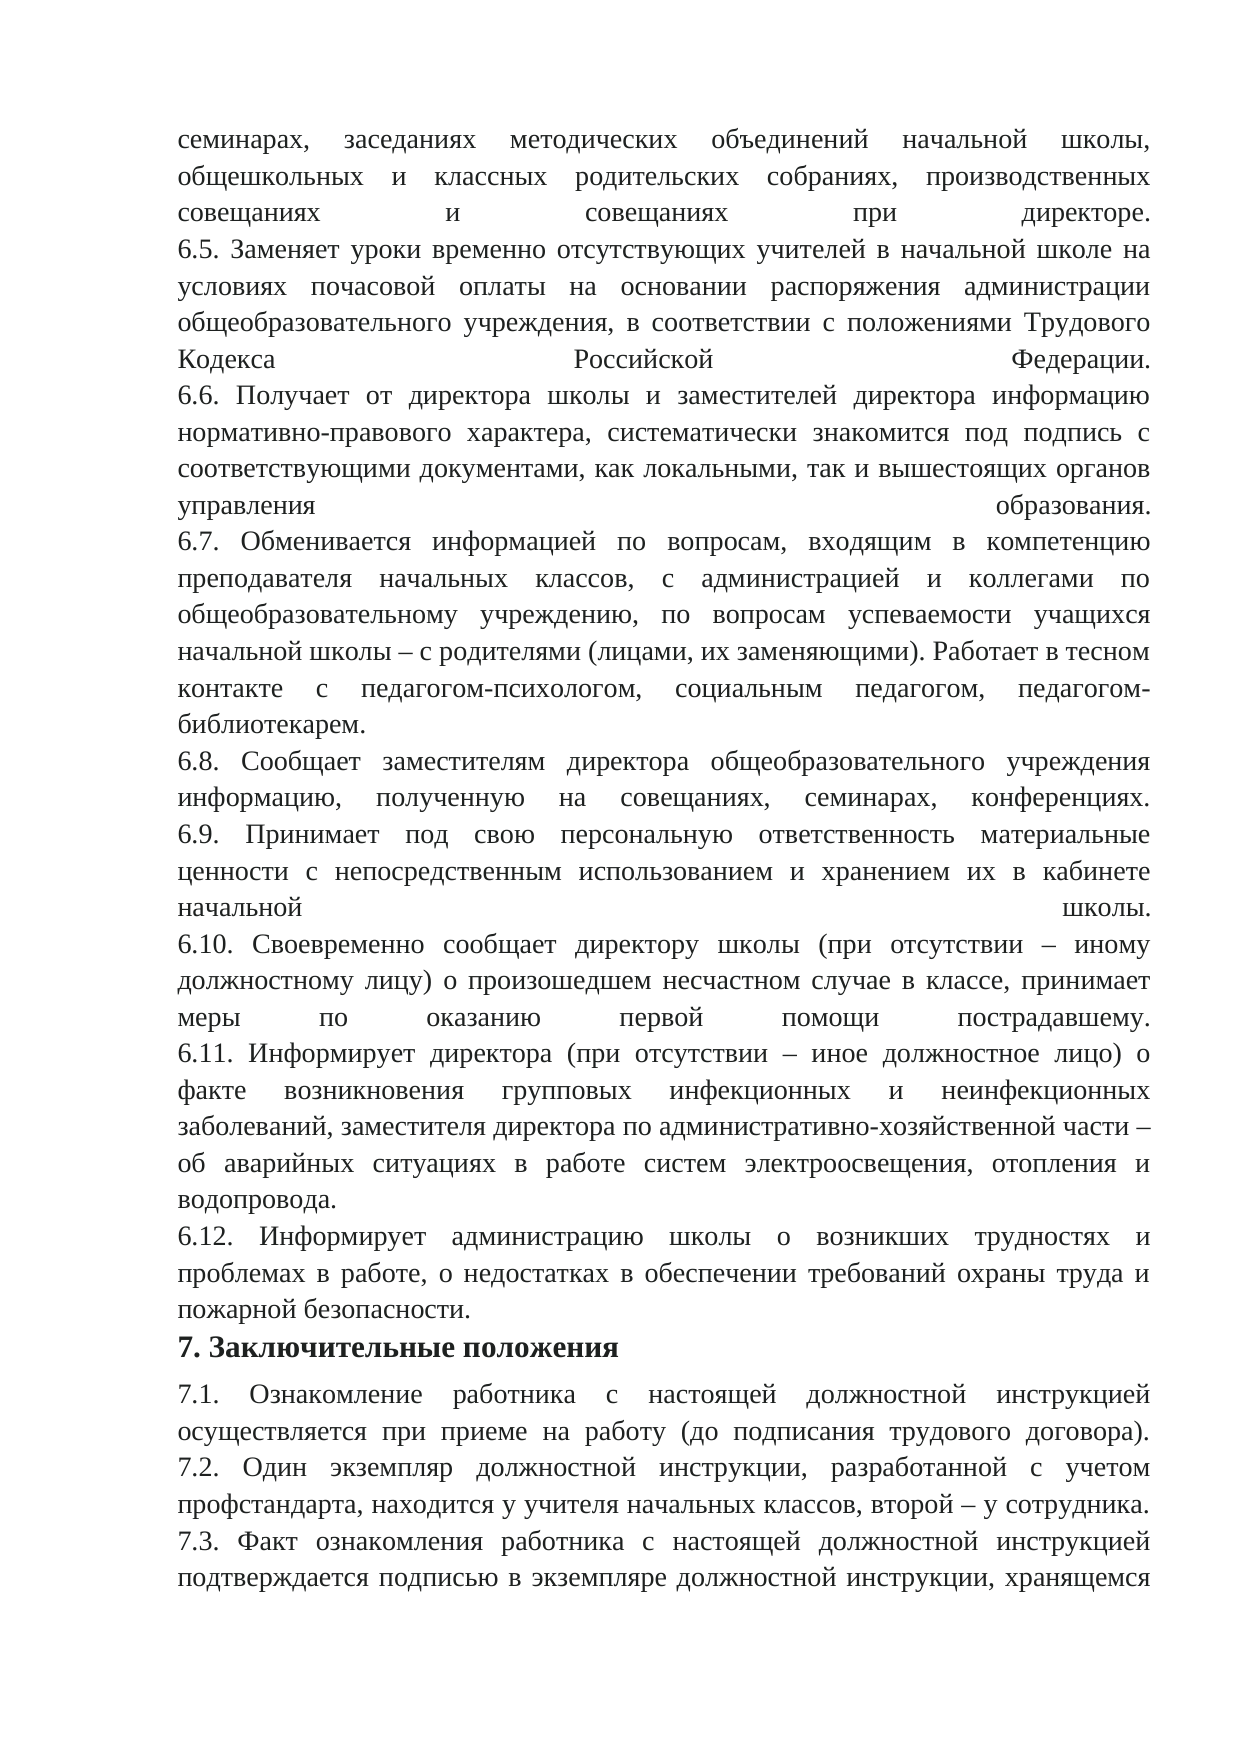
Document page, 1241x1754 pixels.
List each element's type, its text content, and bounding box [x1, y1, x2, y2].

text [177, 1373, 1152, 1592]
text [177, 118, 1152, 1325]
text 7. Заключительные положения [177, 1325, 1152, 1364]
